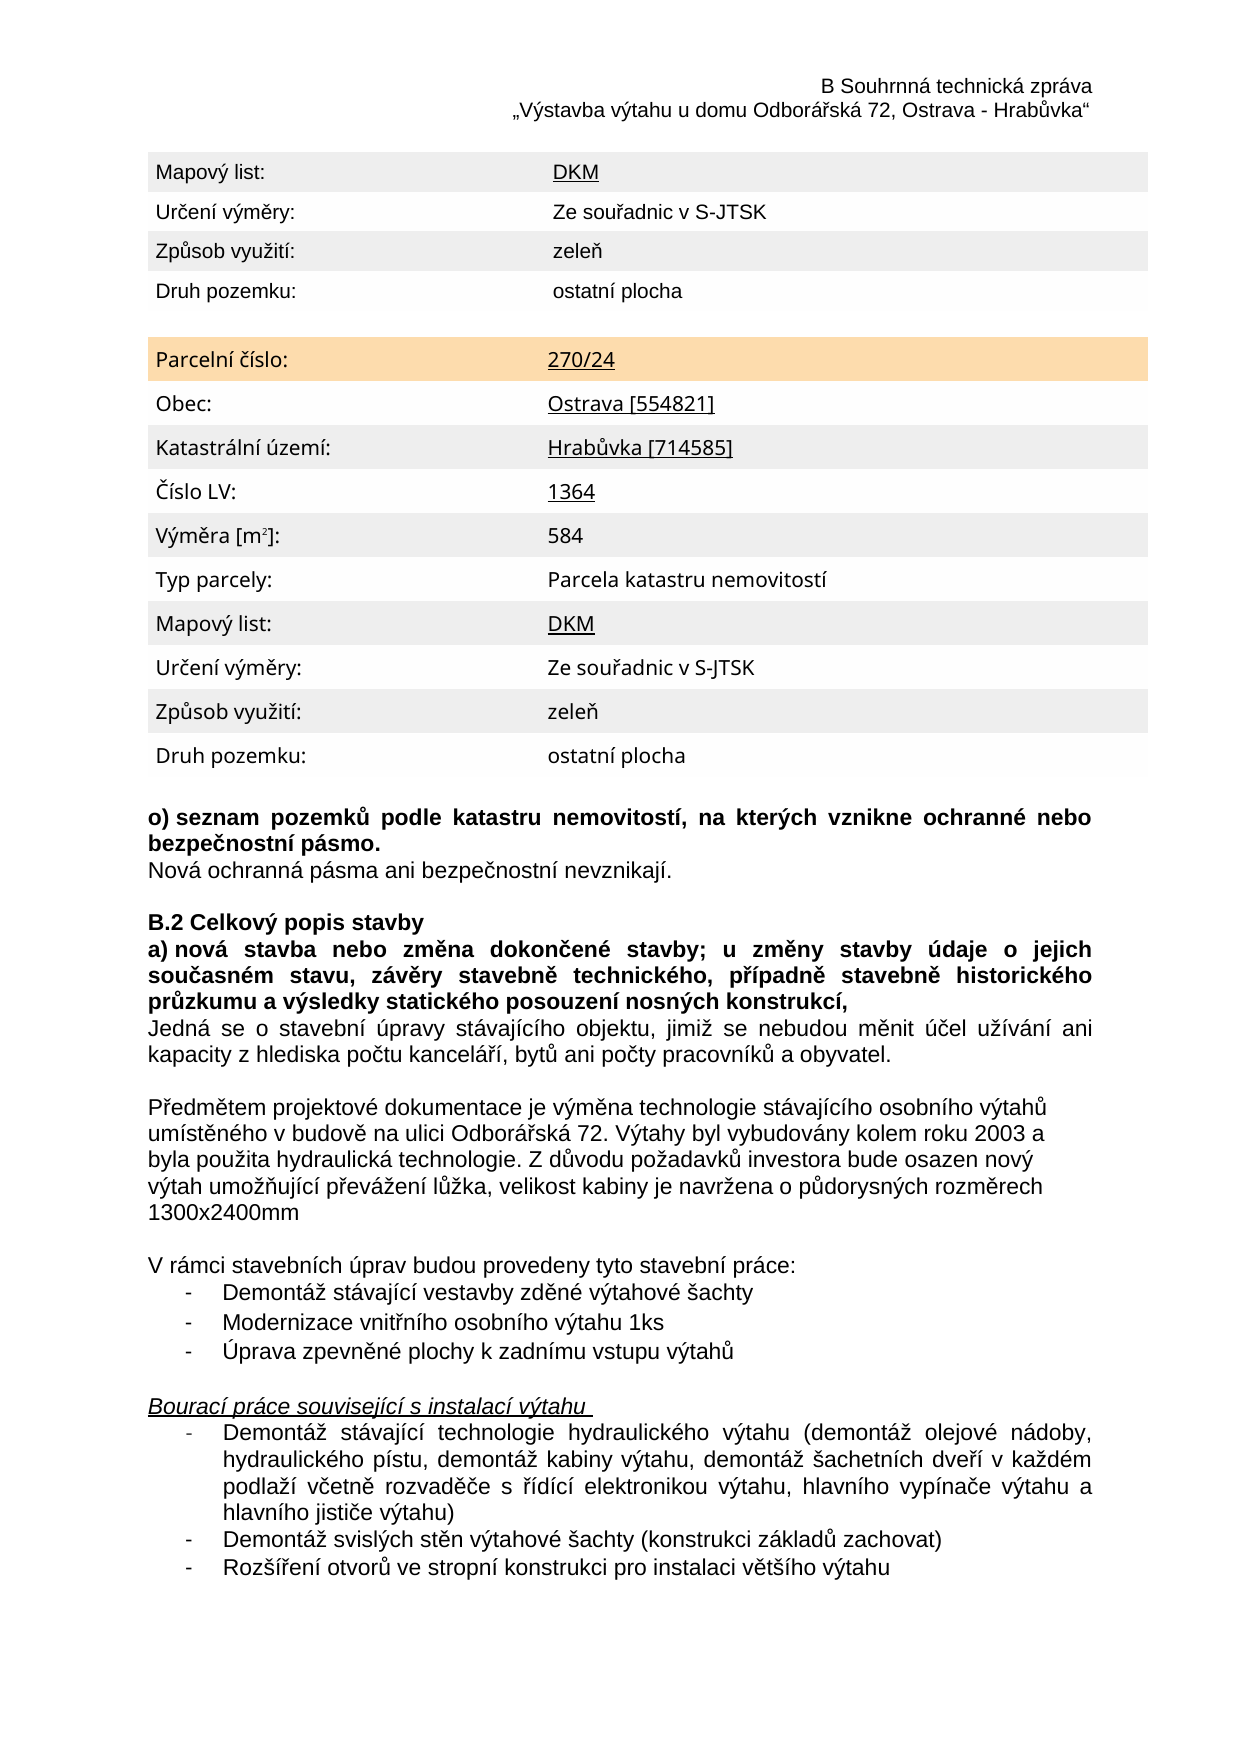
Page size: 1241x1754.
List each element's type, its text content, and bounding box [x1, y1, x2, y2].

table_cell zeleň [545, 231, 1148, 271]
table_cell 584 [540, 513, 1148, 557]
text Bourací práce související s instalací výtahu [148, 1393, 1093, 1419]
text Jedná se o stavební úpravy stávajícího objektu, jimiž se nebudou měnit účel užívání ani kapacity z hlediska počtu kanceláří, bytů ani počty pracovníků a obyvatel. [148, 1015, 1093, 1067]
table_cell ostatní plocha [545, 271, 1148, 311]
list Demontáž stávající technologie hydraulického výtahu (demontáž olejové nádoby, hydraulického pístu, demontáž kabiny výtahu, demontáž šachetních dveří v každém podlaží včetně rozvaděče s řídící elektronikou výtahu, hlavního vypínače výtahu a hlavního jističe výtahu) [185, 1419, 1093, 1525]
table_cell DKM [545, 152, 1148, 192]
table_header Parcelní číslo: [148, 337, 540, 381]
table_cell Ostrava [554821] [540, 381, 1148, 425]
text a) nová stavba nebo změna dokončené stavby; u změny stavby údaje o jejich současném stavu, závěry stavebně technického, případně stavebně historického průzkumu a výsledky statického posouzení nosných konstrukcí, [148, 936, 1093, 1015]
table_cell 1364 [540, 469, 1148, 513]
table_cell Druh pozemku: [148, 271, 545, 311]
table_cell Číslo LV: [148, 469, 540, 513]
list Rozšíření otvorů ve stropní konstrukci pro instalaci většího výtahu [185, 1553, 1093, 1581]
text V rámci stavebních úprav budou provedeny tyto stavební práce: [148, 1252, 1093, 1278]
table_cell Druh pozemku: [148, 734, 540, 777]
table_cell Katastrální území: [148, 425, 540, 469]
list Demontáž stávající vestavby zděné výtahové šachty [185, 1278, 1093, 1306]
table_cell Ze souřadnic v S-JTSK [545, 192, 1148, 231]
table_cell Ze souřadnic v S-JTSK [540, 645, 1148, 689]
table_cell Způsob využití: [148, 689, 540, 733]
list Demontáž svislých stěn výtahové šachty (konstrukci základů zachovat) [185, 1525, 1093, 1553]
table_cell Určení výměry: [148, 645, 540, 689]
table_cell DKM [540, 601, 1148, 645]
table_cell Určení výměry: [148, 192, 545, 231]
list Úprava zpevněné plochy k zadnímu vstupu výtahů [185, 1337, 1093, 1365]
list Modernizace vnitřního osobního výtahu 1ks [185, 1308, 1093, 1336]
table_cell Parcela katastru nemovitostí [540, 557, 1148, 601]
table_cell Hrabůvka [714585] [540, 425, 1148, 469]
table_cell ostatní plocha [540, 734, 1148, 777]
table_cell Typ parcely: [148, 557, 540, 601]
text o) seznam pozemků podle katastru nemovitostí, na kterých vznikne ochranné nebo bezpečnostní pásmo. [148, 804, 1093, 857]
table_cell Způsob využití: [148, 231, 545, 271]
text Nová ochranná pásma ani bezpečnostní nevznikají. [148, 857, 1093, 883]
table_cell Mapový list: [148, 152, 545, 192]
table_cell Obec: [148, 381, 540, 425]
table_header 270/24 [540, 337, 1148, 381]
text Předmětem projektové dokumentace je výměna technologie stávajícího osobního výtahů umístěného v budově na ulici Odborářská 72. Výtahy byl vybudovány kolem roku 2003 a byla použita hydraulická technologie. Z důvodu požadavků investora bude osazen nový výtah umožňující převážení lůžka, velikost kabiny je navržena o půdorysných rozměrech 1300x2400mm [148, 1094, 1093, 1226]
table_cell Mapový list: [148, 601, 540, 645]
text B.2 Celkový popis stavby [148, 909, 1093, 936]
table_cell Výměra [m2]: [148, 513, 540, 557]
table_cell zeleň [540, 689, 1148, 733]
